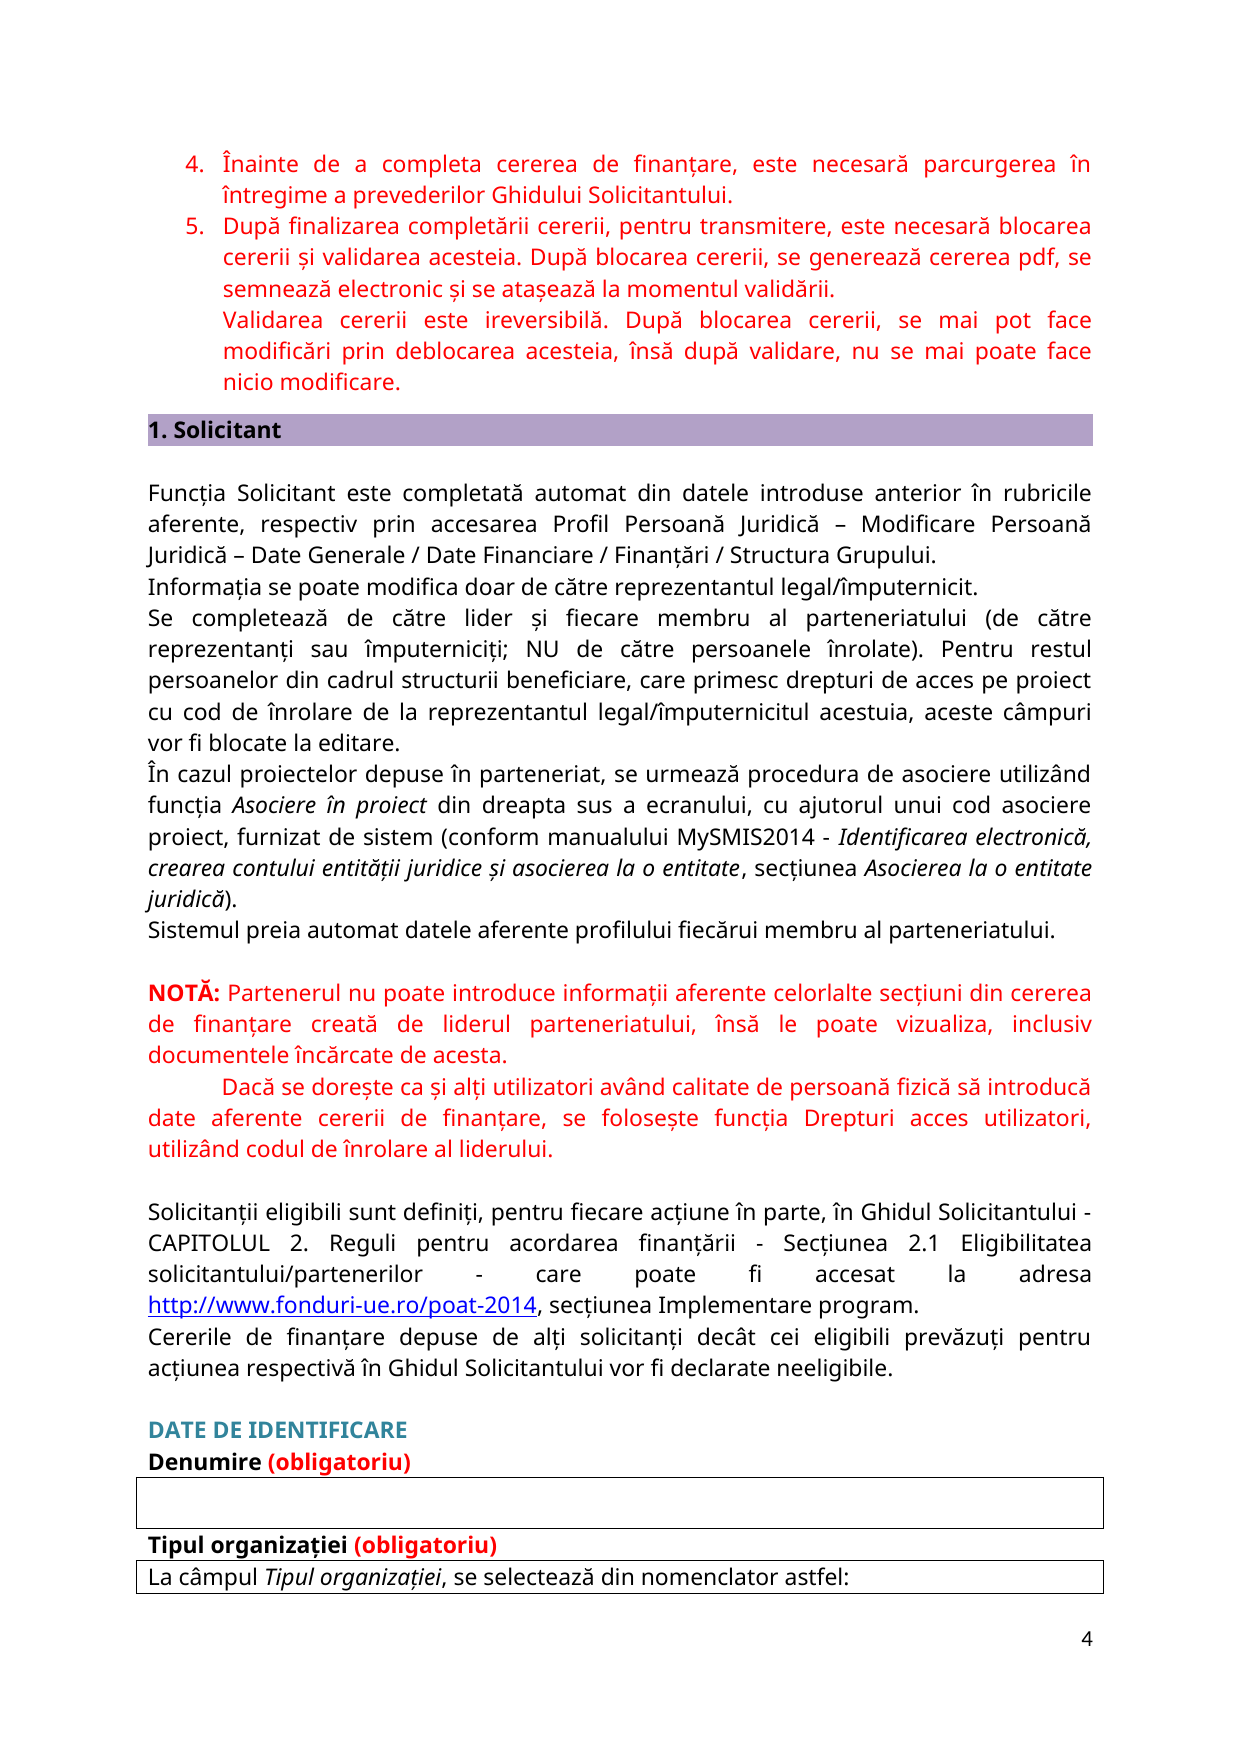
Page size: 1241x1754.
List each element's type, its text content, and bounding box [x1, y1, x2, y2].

text Informația se poate modifica doar de către reprezentantul legal/împuternicit. [148, 571, 1093, 602]
text Tipul organizației (obligatoriu) [148, 1529, 1093, 1560]
text Dacă se dorește ca și alți utilizatori având calitate de persoană fizică să introducă date aferente cererii de finanțare, se folosește funcția Drepturi acces utilizatori, utilizând codul de înrolare al liderului. [148, 1071, 1093, 1164]
subtitle 1. Solicitant [148, 414, 1093, 446]
text NOTĂ: Partenerul nu poate introduce informații aferente celorlalte secțiuni din cererea de finanțare creată de liderul parteneriatului, însă le poate vizualiza, inclusiv documentele încărcate de acesta. [148, 977, 1093, 1071]
list După finalizarea completării cererii, pentru transmitere, este necesară blocarea cererii și validarea acesteia. După blocarea cererii, se generează cererea pdf, se semnează electronic și se atașează la momentul validării. [185, 210, 1093, 304]
text Sistemul preia automat datele aferente profilului fiecărui membru al parteneriatului. [148, 914, 1093, 946]
table_header [137, 1478, 1103, 1528]
text Denumire (obligatoriu) [148, 1446, 1093, 1477]
list Înainte de a completa cererea de finanțare, este necesară parcurgerea în întregime a prevederilor Ghidului Solicitantului. [185, 148, 1093, 210]
text Funcția Solicitant este completată automat din datele introduse anterior în rubricile aferente, respectiv prin accesarea Profil Persoană Juridică – Modificare Persoană Juridică – Date Generale / Date Financiare / Finanțări / Structura Grupului. [148, 477, 1093, 571]
text DATE DE IDENTIFICARE [148, 1414, 1093, 1446]
text Solicitanții eligibili sunt definiți, pentru fiecare acțiune în parte, în Ghidul Solicitantului - CAPITOLUL 2. Reguli pentru acordarea finanțării - Secțiunea 2.1 Eligibilitatea solicitantului/partenerilor - care poate fi accesat la adresa http://www.fonduri-ue.ro/poat-2014, secțiunea Implementare program. [148, 1196, 1093, 1321]
text Cererile de finanțare depuse de alți solicitanți decât cei eligibili prevăzuți pentru acțiunea respectivă în Ghidul Solicitantului vor fi declarate neeligibile. [148, 1321, 1093, 1383]
list Validarea cererii este ireversibilă. După blocarea cererii, se mai pot face modificări prin deblocarea acesteia, însă după validare, nu se mai poate face nicio modificare. [223, 304, 1093, 398]
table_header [137, 1561, 1103, 1592]
text În cazul proiectelor depuse în parteneriat, se urmează procedura de asociere utilizând funcția Asociere în proiect din dreapta sus a ecranului, cu ajutorul unui cod asociere proiect, furnizat de sistem (conform manualului MySMIS2014 - Identificarea electronică, crearea contului entității juridice și asocierea la o entitate, secțiunea Asocierea la o entitate juridică). [148, 758, 1093, 914]
text Se completează de către lider și fiecare membru al parteneriatului (de către reprezentanți sau împuterniciți; NU de către persoanele înrolate). Pentru restul persoanelor din cadrul structurii beneficiare, care primesc drepturi de acces pe proiect cu cod de înrolare de la reprezentantul legal/împuternicitul acestuia, aceste câmpuri vor fi blocate la editare. [148, 602, 1093, 758]
